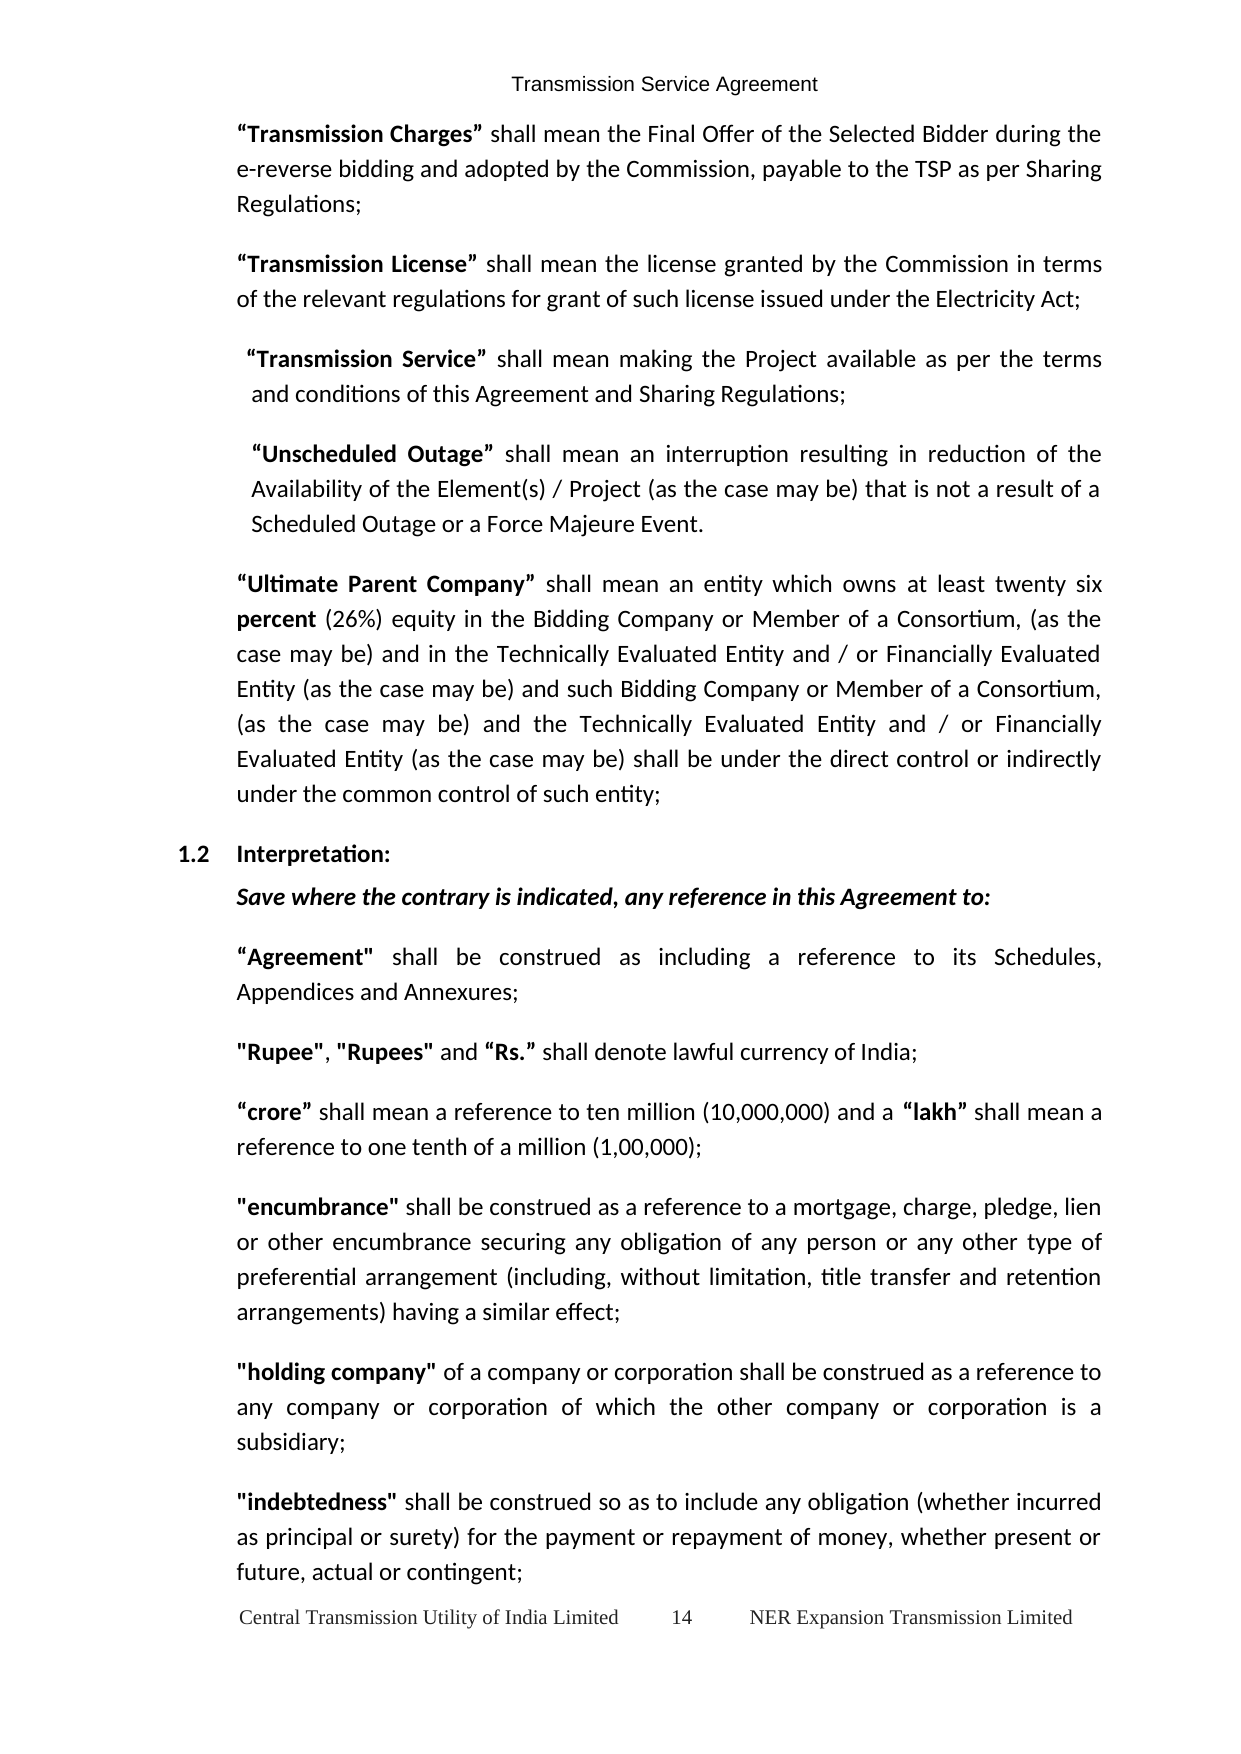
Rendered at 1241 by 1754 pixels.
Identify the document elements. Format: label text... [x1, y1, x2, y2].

text “Unscheduled Outage” shall mean an interruption resulting in reduction of the Availability of the Element(s) / Project (as the case may be) that is not a result of a Scheduled Outage or a Force Majeure Event. [251, 438, 1103, 539]
text “Transmission Charges” shall mean the Final Offer of the Selected Bidder during the e-reverse bidding and adopted by the Commission, payable to the TSP as per Sharing Regulations; [236, 118, 1103, 219]
text "encumbrance" shall be construed as a reference to a mortgage, charge, pledge, lien or other encumbrance securing any obligation of any person or any other type of preferential arrangement (including, without limitation, title transfer and retention arrangements) having a similar effect; [236, 1191, 1103, 1327]
text “Ultimate Parent Company” shall mean an entity which owns at least twenty six percent (26%) equity in the Bidding Company or Member of a Consortium, (as the case may be) and in the Technically Evaluated Entity and / or Financially Evaluated Entity (as the case may be) and such Bidding Company or Member of a Consortium, (as the case may be) and the Technically Evaluated Entity and / or Financially Evaluated Entity (as the case may be) shall be under the direct control or indirectly under the common control of such entity; [236, 568, 1103, 809]
text Save where the contrary is indicated, any reference in this Agreement to: [236, 881, 1103, 912]
text “crore” shall mean a reference to ten million (10,000,000) and a “lakh” shall mean a reference to one tenth of a million (1,00,000); [236, 1096, 1103, 1162]
text “Agreement" shall be construed as including a reference to its Schedules, Appendices and Annexures; [236, 941, 1103, 1007]
text “Transmission Service” shall mean making the Project available as per the terms and conditions of this Agreement and Sharing Regulations; [236, 343, 1103, 409]
text "Rupee", "Rupees" and “Rs.” shall denote lawful currency of India; [236, 1036, 1103, 1067]
text "holding company" of a company or corporation shall be construed as a reference to any company or corporation of which the other company or corporation is a subsidiary; [236, 1356, 1103, 1457]
text "indebtedness" shall be construed so as to include any obligation (whether incurred as principal or surety) for the payment or repayment of money, whether present or future, actual or contingent; [236, 1486, 1103, 1587]
subtitle Interpretation: [177, 838, 1103, 869]
text “Transmission License” shall mean the license granted by the Commission in terms of the relevant regulations for grant of such license issued under the Electricity Act; [236, 248, 1103, 314]
